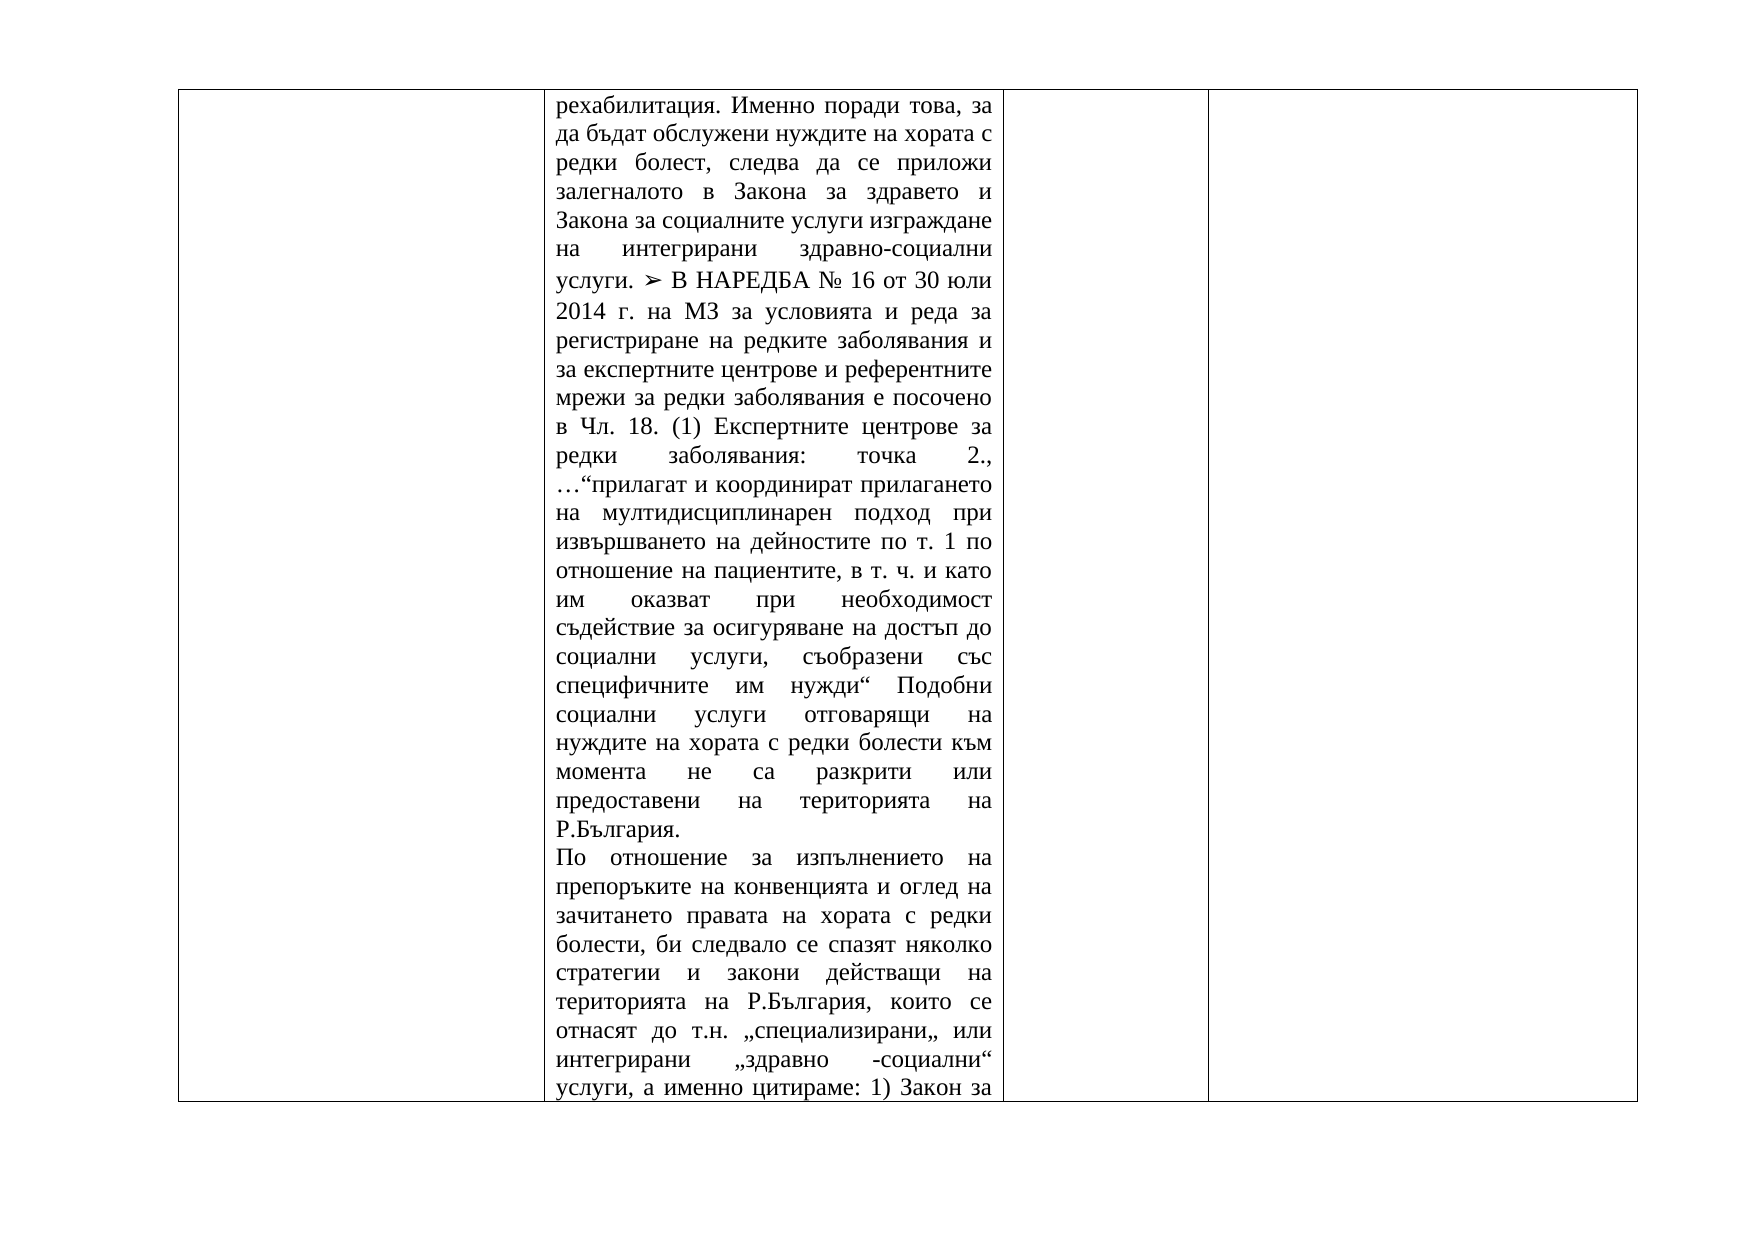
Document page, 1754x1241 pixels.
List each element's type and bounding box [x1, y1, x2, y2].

table_cell [1209, 90, 1637, 1101]
table_cell [179, 90, 544, 1101]
table_cell [545, 90, 1003, 1101]
table_cell [1004, 90, 1208, 1101]
